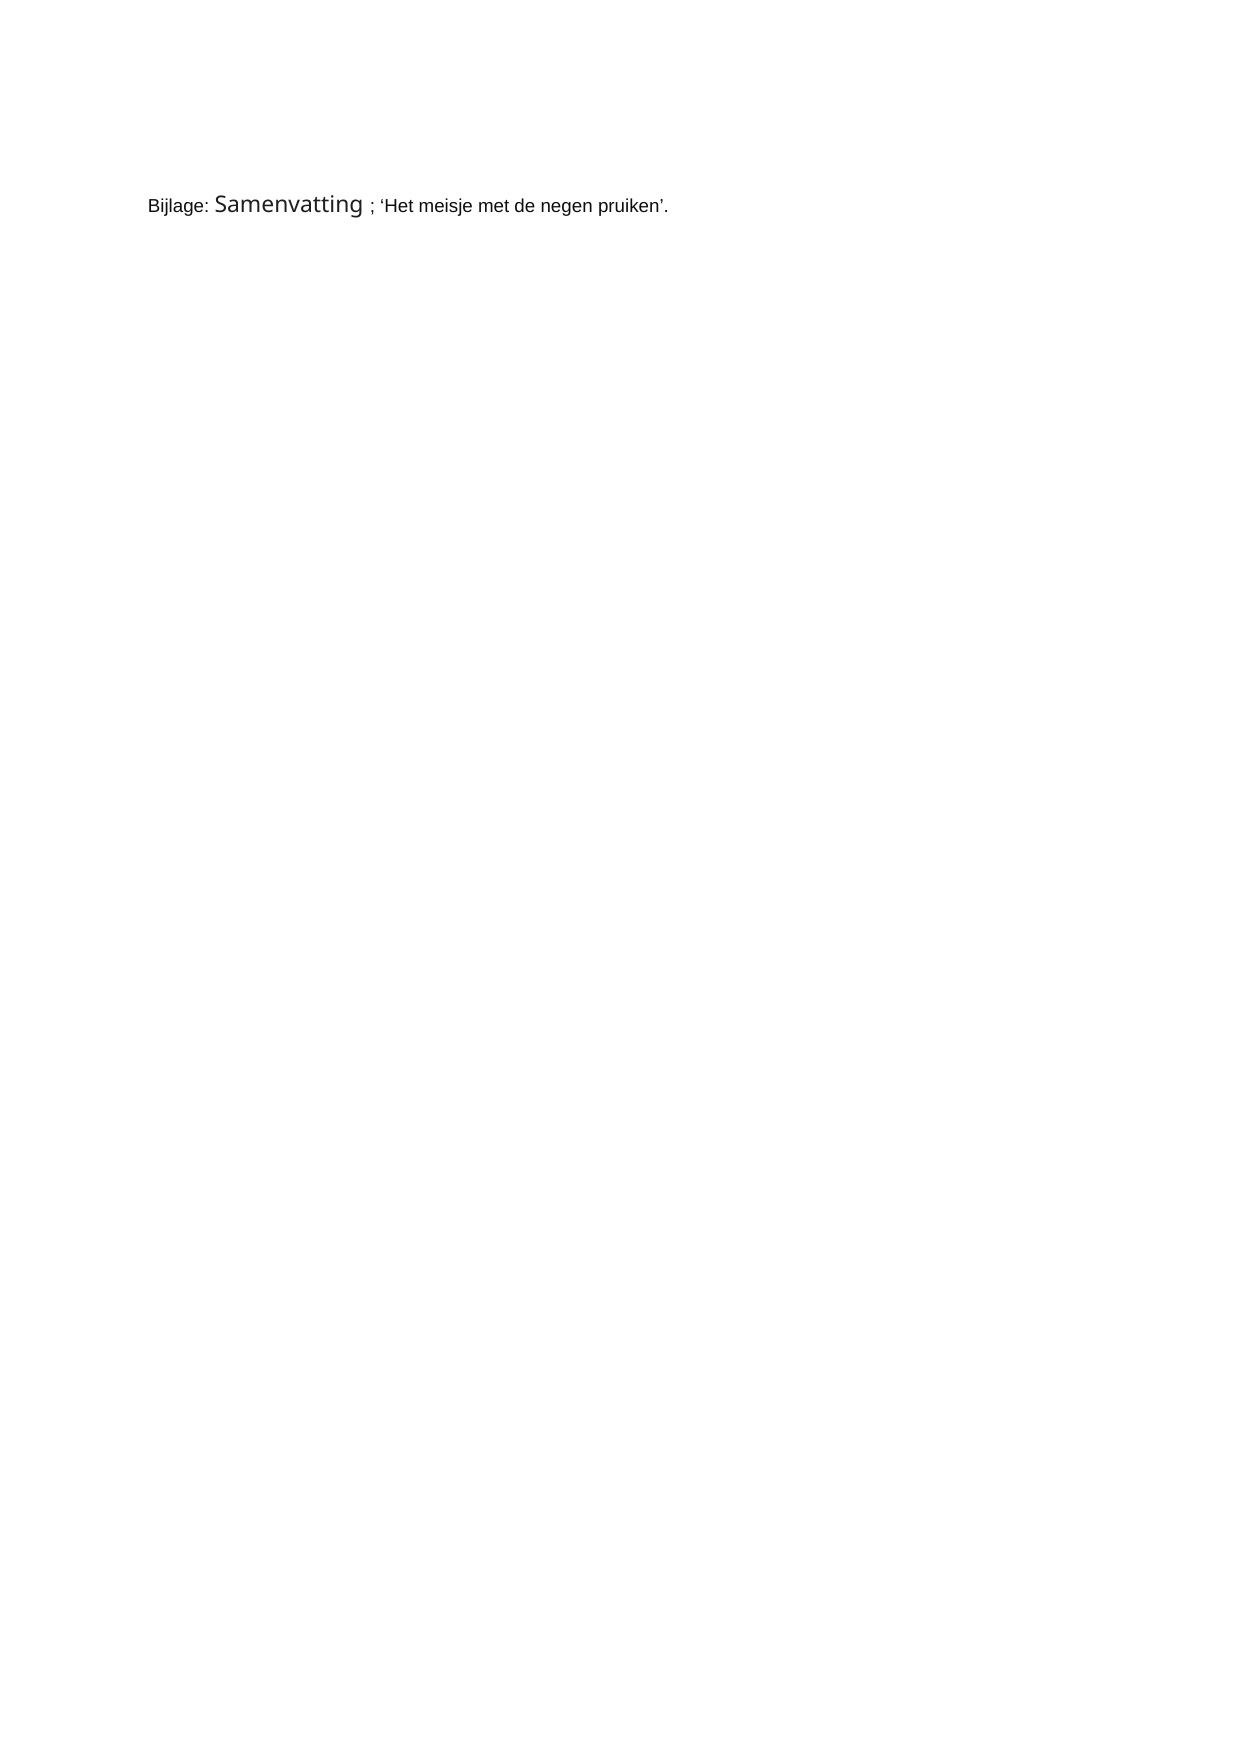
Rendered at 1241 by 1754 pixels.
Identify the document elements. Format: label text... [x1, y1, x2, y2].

text Bijlage: Samenvatting ; ‘Het meisje met de negen pruiken’. [148, 187, 1093, 219]
